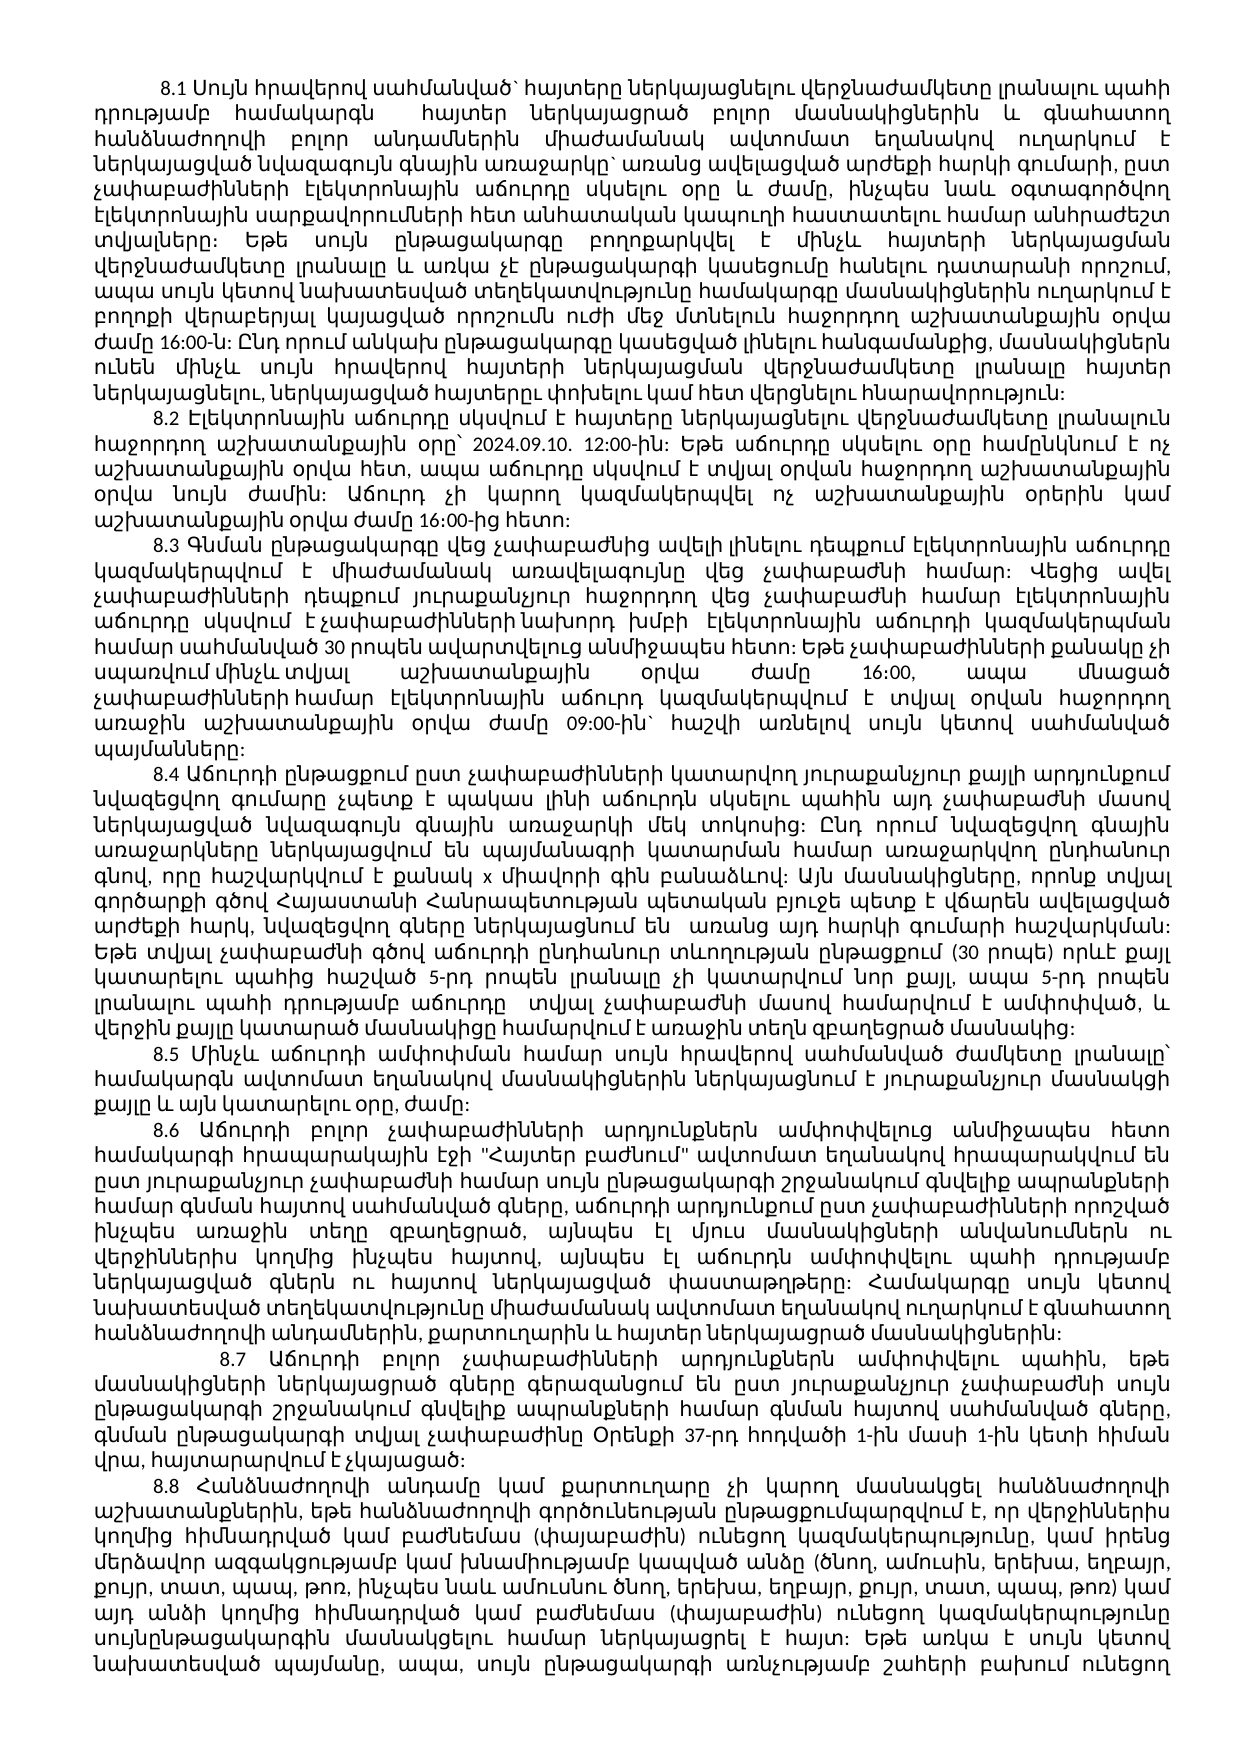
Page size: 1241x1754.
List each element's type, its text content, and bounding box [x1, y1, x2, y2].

text 8.4 Աճուրդի ընթացքում ըստ չափաբաժինների կատարվող յուրաքանչյուր քայլի արդյունքում նվազեցվող գումարը չպետք է պակաս լինի աճուրդն սկսելու պահին այդ չափաբաժնի մասով ներկայացված նվազագույն գնային առաջարկի մեկ տոկոսից: Ընդ որում նվազեցվող գնային առաջարկները ներկայացվում են պայմանագրի կատարման համար առաջարկվող ընդհանուր գնով, որը հաշվարկվում է քանակ x միավորի գին բանաձևով: Այն մասնակիցները, որոնք տվյալ գործարքի գծով Հայաստանի Հանրապետության պետական բյուջե պետք է վճարեն ավելացված արժեքի հարկ, նվազեցվող գները ներկայացնում են առանց այդ հարկի գումարի հաշվարկման: Եթե տվյալ չափաբաժնի գծով աճուրդի ընդհանուր տևողության ընթացքում (30 րոպե) որևէ քայլ կատարելու պահից հաշված 5-րդ րոպեն լրանալը չի կատարվում նոր քայլ, ապա 5-րդ րոպեն լրանալու պահի դրությամբ աճուրդը տվյալ չափաբաժնի մասով համարվում է ամփոփված, և վերջին քայլը կատարած մասնակիցը համարվում է առաջին տեղն զբաղեցրած մասնակից: [94, 761, 1171, 1041]
text 8.5 Մինչև աճուրդի ամփոփման համար սույն հրավերով սահմանված ժամկետը լրանալը՝ համակարգն ավտոմատ եղանակով մասնակիցներին ներկայացնում է յուրաքանչյուր մասնակցի քայլը և այն կատարելու օրը, ժամը: [94, 1041, 1171, 1117]
text 8.1 Սույն հրավերով սահմանված` հայտերը ներկայացնելու վերջնաժամկետը լրանալու պահի դրությամբ համակարգն հայտեր ներկայացրած բոլոր մասնակիցներին և գնահատող հանձնաժողովի բոլոր անդամներին միաժամանակ ավտոմատ եղանակով ուղարկում է ներկայացված նվազագույն գնային առաջարկը` առանց ավելացված արժեքի հարկի գումարի, ըստ չափաբաժինների էլեկտրոնային աճուրդը սկսելու օրը և ժամը, ինչպես նաև օգտագործվող էլեկտրոնային սարքավորումների հետ անհատական կապուղի հաստատելու համար անհրաժեշտ տվյալները։ Եթե սույն ընթացակարգը բողոքարկվել է մինչև հայտերի ներկայացման վերջնաժամկետը լրանալը և առկա չէ ընթացակարգի կասեցումը հանելու դատարանի որոշում, ապա սույն կետով նախատեսված տեղեկատվությունը համակարգը մասնակիցներին ուղարկում է բողոքի վերաբերյալ կայացված որոշումն ուժի մեջ մտնելուն հաջորդող աշխատանքային օրվա ժամը 16:00-ն: Ընդ որում անկախ ընթացակարգը կասեցված լինելու հանգամանքից, մասնակիցներն ունեն մինչև սույն հրավերով հայտերի ներկայացման վերջնաժամկետը լրանալը հայտեր ներկայացնելու, ներկայացված հայտերըւ փոխելու կամ հետ վերցնելու հնարավորություն: [94, 75, 1171, 405]
text 8.2 Էլեկտրոնային աճուրդը սկսվում է հայտերը ներկայացնելու վերջնաժամկետը լրանալուն հաջորդող աշխատանքային օրը՝ 2024.09.10. 12:00 -ին: Եթե աճուրդը սկսելու օրը համընկնում է ոչ աշխատանքային օրվա հետ, ապա աճուրդը սկսվում է տվյալ օրվան հաջորդող աշխատանքային օրվա նույն ժամին: Աճուրդ չի կարող կազմակերպվել ոչ աշխատանքային օրերին կամ աշխատանքային օրվա ժամը 16։00-ից հետո: [94, 405, 1171, 532]
text 8.7 Աճուրդի բոլոր չափաբաժինների արդյունքներն ամփոփվելու պահին, եթե մասնակիցների ներկայացրած գները գերազանցում են ըստ յուրաքանչյուր չափաբաժնի սույն ընթացակարգի շրջանակում գնվելիք ապրանքների համար գնման հայտով սահմանված գները, գնման ընթացակարգի տվյալ չափաբաժինը Օրենքի 37-րդ հոդվածի 1-ին մասի 1-ին կետի հիման վրա, հայտարարվում է չկայացած: [94, 1346, 1171, 1473]
text 8.3 Գնման ընթացակարգը վեց չափաբաժնից ավելի լինելու դեպքում էլեկտրոնային աճուրդը կազմակերպվում է միաժամանակ առավելագույնը վեց չափաբաժնի համար: Վեցից ավել չափաբաժինների դեպքում յուրաքանչյուր հաջորդող վեց չափաբաժնի համար էլեկտրոնային աճուրդը սկսվում է չափաբաժինների նախորդ խմբի էլեկտրոնային աճուրդի կազմակերպման համար սահմանված 30 րոպեն ավարտվելուց անմիջապես հետո: Եթե չափաբաժինների քանակը չի սպառվում մինչև տվյալ աշխատանքային օրվա ժամը 16։00, ապա մնացած չափաբաժինների համար էլեկտրոնային աճուրդ կազմակերպվում է տվյալ օրվան հաջորդող առաջին աշխատանքային օրվա ժամը 09:00-ին` հաշվի առնելով սույն կետով սահմանված պայմանները: [94, 532, 1171, 761]
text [94, 1473, 1171, 1676]
text 8.6 Աճուրդի բոլոր չափաբաժինների արդյունքներն ամփոփվելուց անմիջապես հետո համակարգի հրապարակային էջի "Հայտեր բաժնում" ավտոմատ եղանակով հրապարակվում են ըստ յուրաքանչյուր չափաբաժնի համար սույն ընթացակարգի շրջանակում գնվելիք ապրանքների համար գնման հայտով սահմանված գները, աճուրդի արդյունքում ըստ չափաբաժինների որոշված ինչպես առաջին տեղը զբաղեցրած, այնպես էլ մյուս մասնակիցների անվանումներն ու վերջիններիս կողմից ինչպես հայտով, այնպես էլ աճուրդն ամփոփվելու պահի դրությամբ ներկայացված գներն ու հայտով ներկայացված փաստաթղթերը: Համակարգը սույն կետով նախատեսված տեղեկատվությունը միաժամանակ ավտոմատ եղանակով ուղարկում է գնահատող հանձնաժողովի անդամներին, քարտուղարին և հայտեր ներկայացրած մասնակիցներին: [94, 1117, 1171, 1346]
